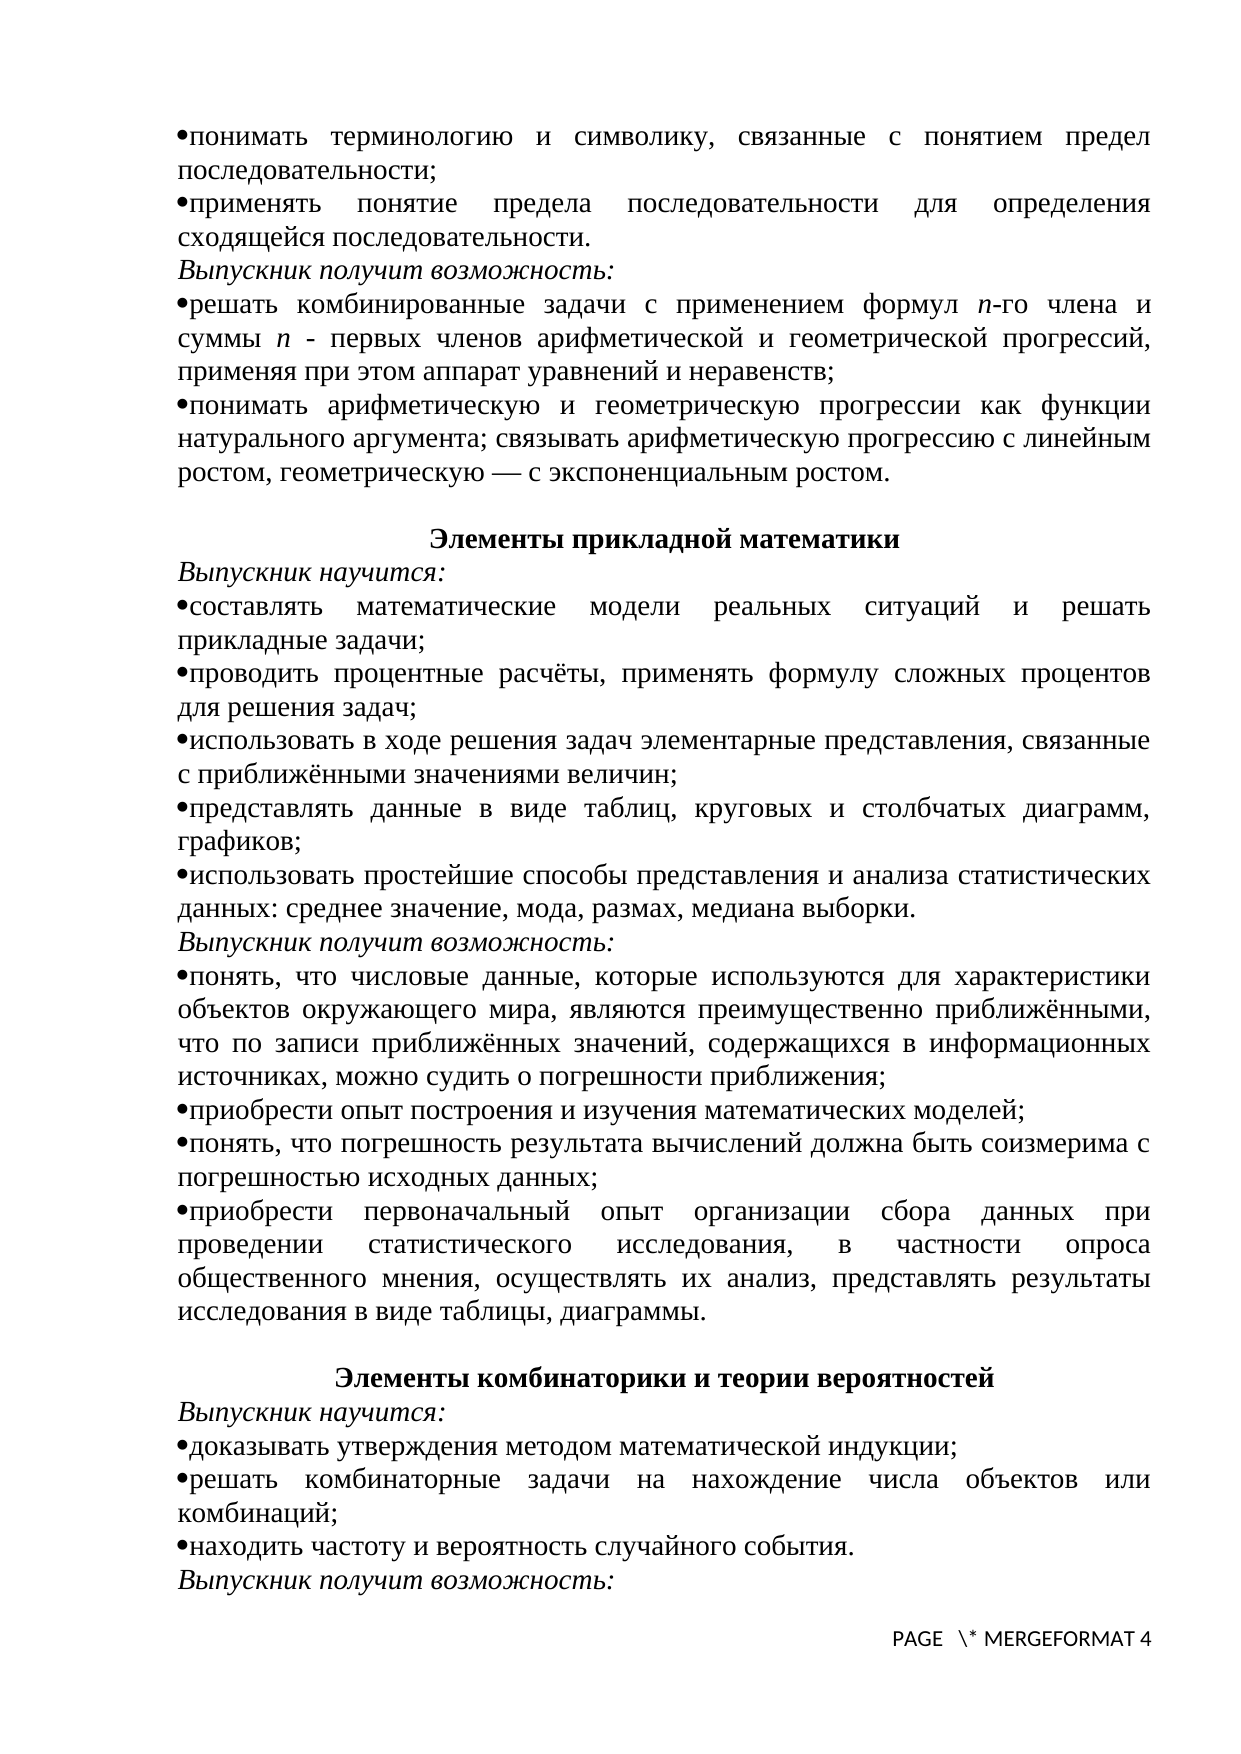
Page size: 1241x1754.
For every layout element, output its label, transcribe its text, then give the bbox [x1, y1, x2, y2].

text Выпускник научится: [177, 554, 1152, 588]
text Выпускник научится: [177, 1394, 1152, 1428]
text представлять данные в виде таблиц, круговых и столбчатых диаграмм, графиков; [177, 790, 1152, 857]
text решать комбинаторные задачи на нахождение числа объектов или комбинаций; [177, 1461, 1152, 1528]
text приобрести первоначальный опыт организации сбора данных при проведении статистического исследования, в частности опроса общественного мнения, осуществлять их анализ, представлять результаты исследования в виде таблицы, диаграммы. [177, 1193, 1152, 1327]
text применять понятие предела последовательности для определения сходящейся последовательности. [177, 185, 1152, 252]
text Элементы комбинаторики и теории вероятностей [177, 1361, 1152, 1394]
text понять, что числовые данные, которые используются для характеристики объектов окружающего мира, являются преимущественно приближёнными, что по записи приближённых значений, содержащихся в информационных источниках, можно судить о погрешности приближения; [177, 958, 1152, 1092]
text Выпускник получит возможность: [177, 1562, 1152, 1596]
text понять, что погрешность результата вычислений должна быть соизмерима с погрешностью исходных данных; [177, 1126, 1152, 1193]
text Элементы прикладной математики [177, 521, 1152, 554]
text Выпускник получит возможность: [177, 252, 1152, 286]
text понимать арифметическую и геометрическую прогрессии как функции натурального аргумента; связывать арифметическую прогрессию с линейным ростом, геометрическую — с экспоненциальным ростом. [177, 387, 1152, 487]
text проводить процентные расчёты, применять формулу сложных процентов для решения задач; [177, 655, 1152, 722]
text приобрести опыт построения и изучения математических моделей; [177, 1092, 1152, 1126]
text Выпускник получит возможность: [177, 924, 1152, 958]
text решать комбинированные задачи с применением формул п-го члена и суммы п - первых членов арифметической и геометрической прогрессий, применяя при этом аппарат уравнений и неравенств; [177, 286, 1152, 387]
text доказывать утверждения методом математической индукции; [177, 1428, 1152, 1461]
text составлять математические модели реальных ситуаций и решать прикладные задачи; [177, 588, 1152, 655]
text находить частоту и вероятность случайного события. [177, 1528, 1152, 1562]
text понимать терминологию и символику, связанные с понятием предел последовательности; [177, 118, 1152, 185]
text использовать в ходе решения задач элементарные представления, связанные с приближёнными значениями величин; [177, 722, 1152, 790]
text использовать простейшие способы представления и анализа статистических данных: среднее значение, мода, размах, медиана выборки. [177, 857, 1152, 924]
